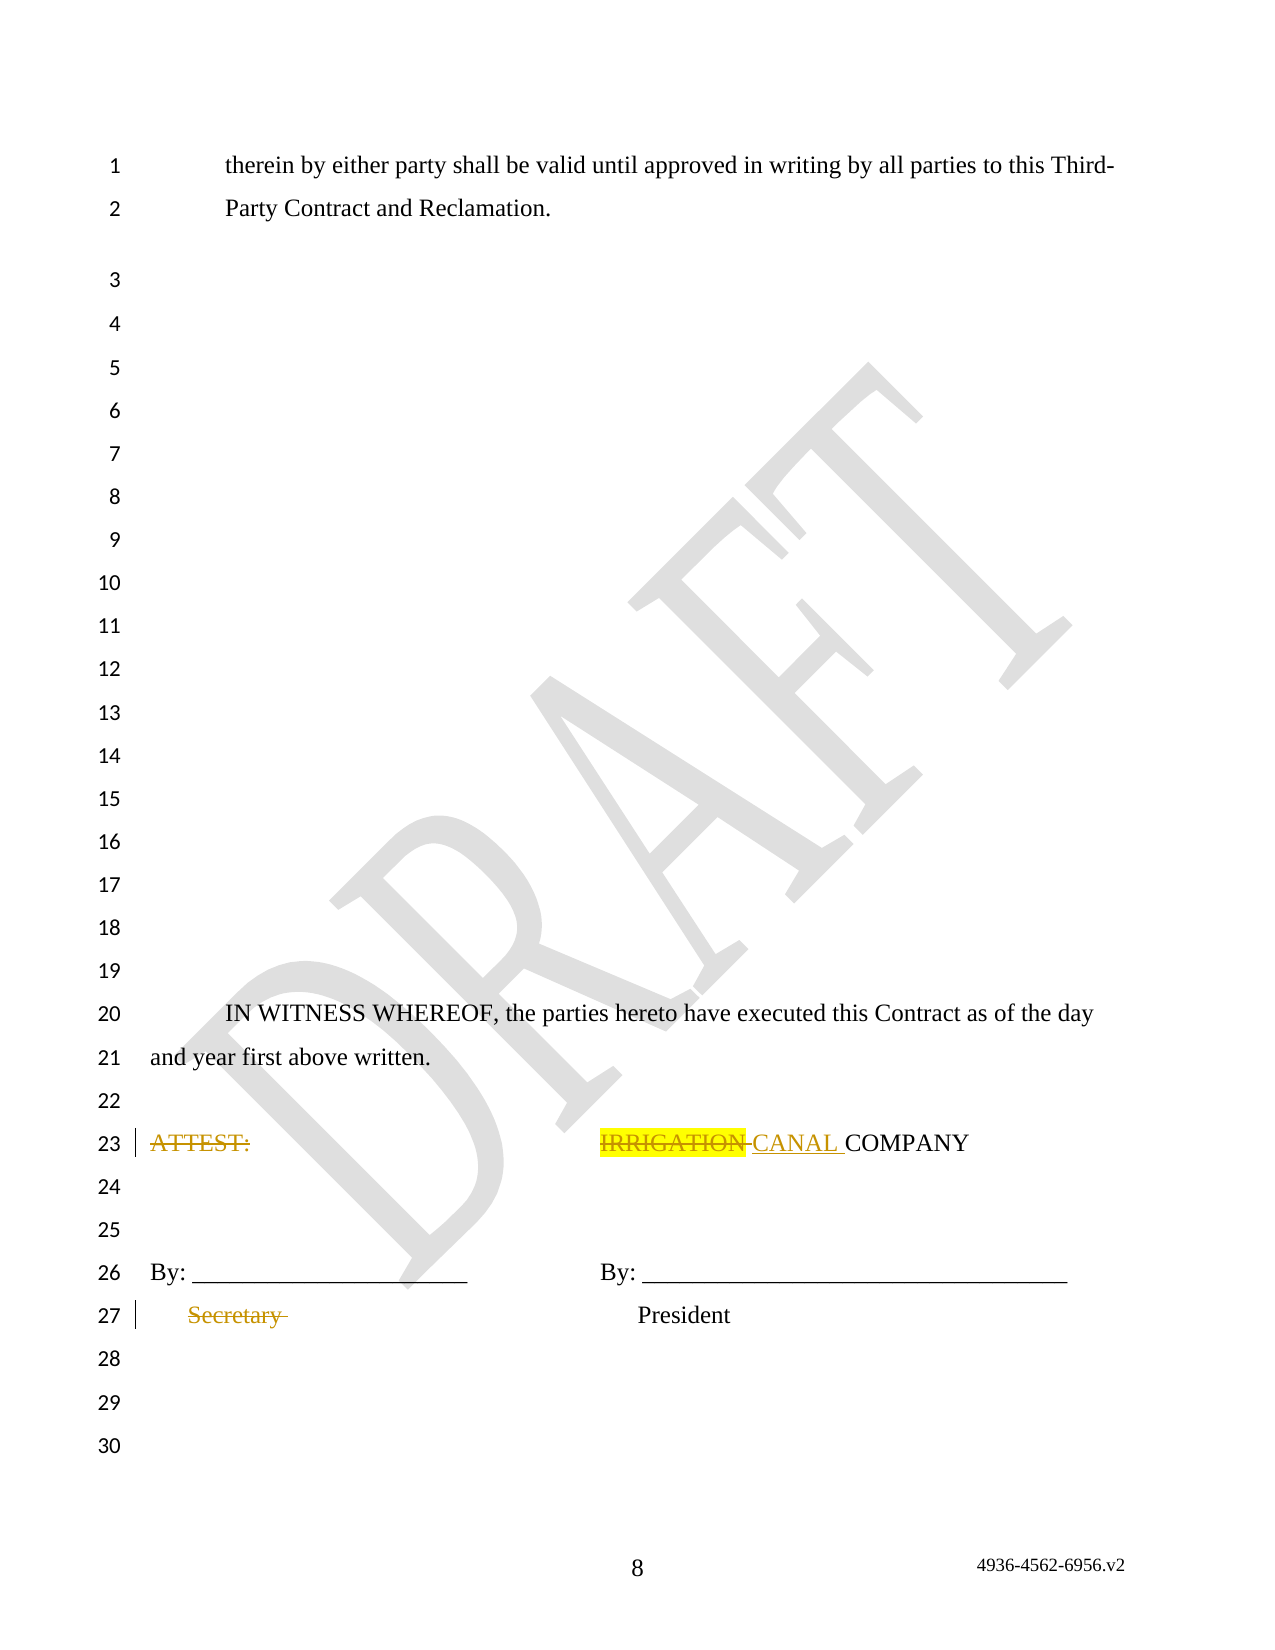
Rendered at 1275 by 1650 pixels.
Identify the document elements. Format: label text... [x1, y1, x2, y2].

text IN WITNESS WHEREOF, the parties hereto have executed this Contract as of the day and year first above written. [150, 998, 1125, 1070]
text COMPANY [746, 1128, 1125, 1157]
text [225, 150, 1125, 222]
text By: ______________________ By: __________________________________ [150, 1257, 1125, 1286]
text President [150, 1300, 1125, 1329]
text COMPANY [150, 1128, 600, 1157]
